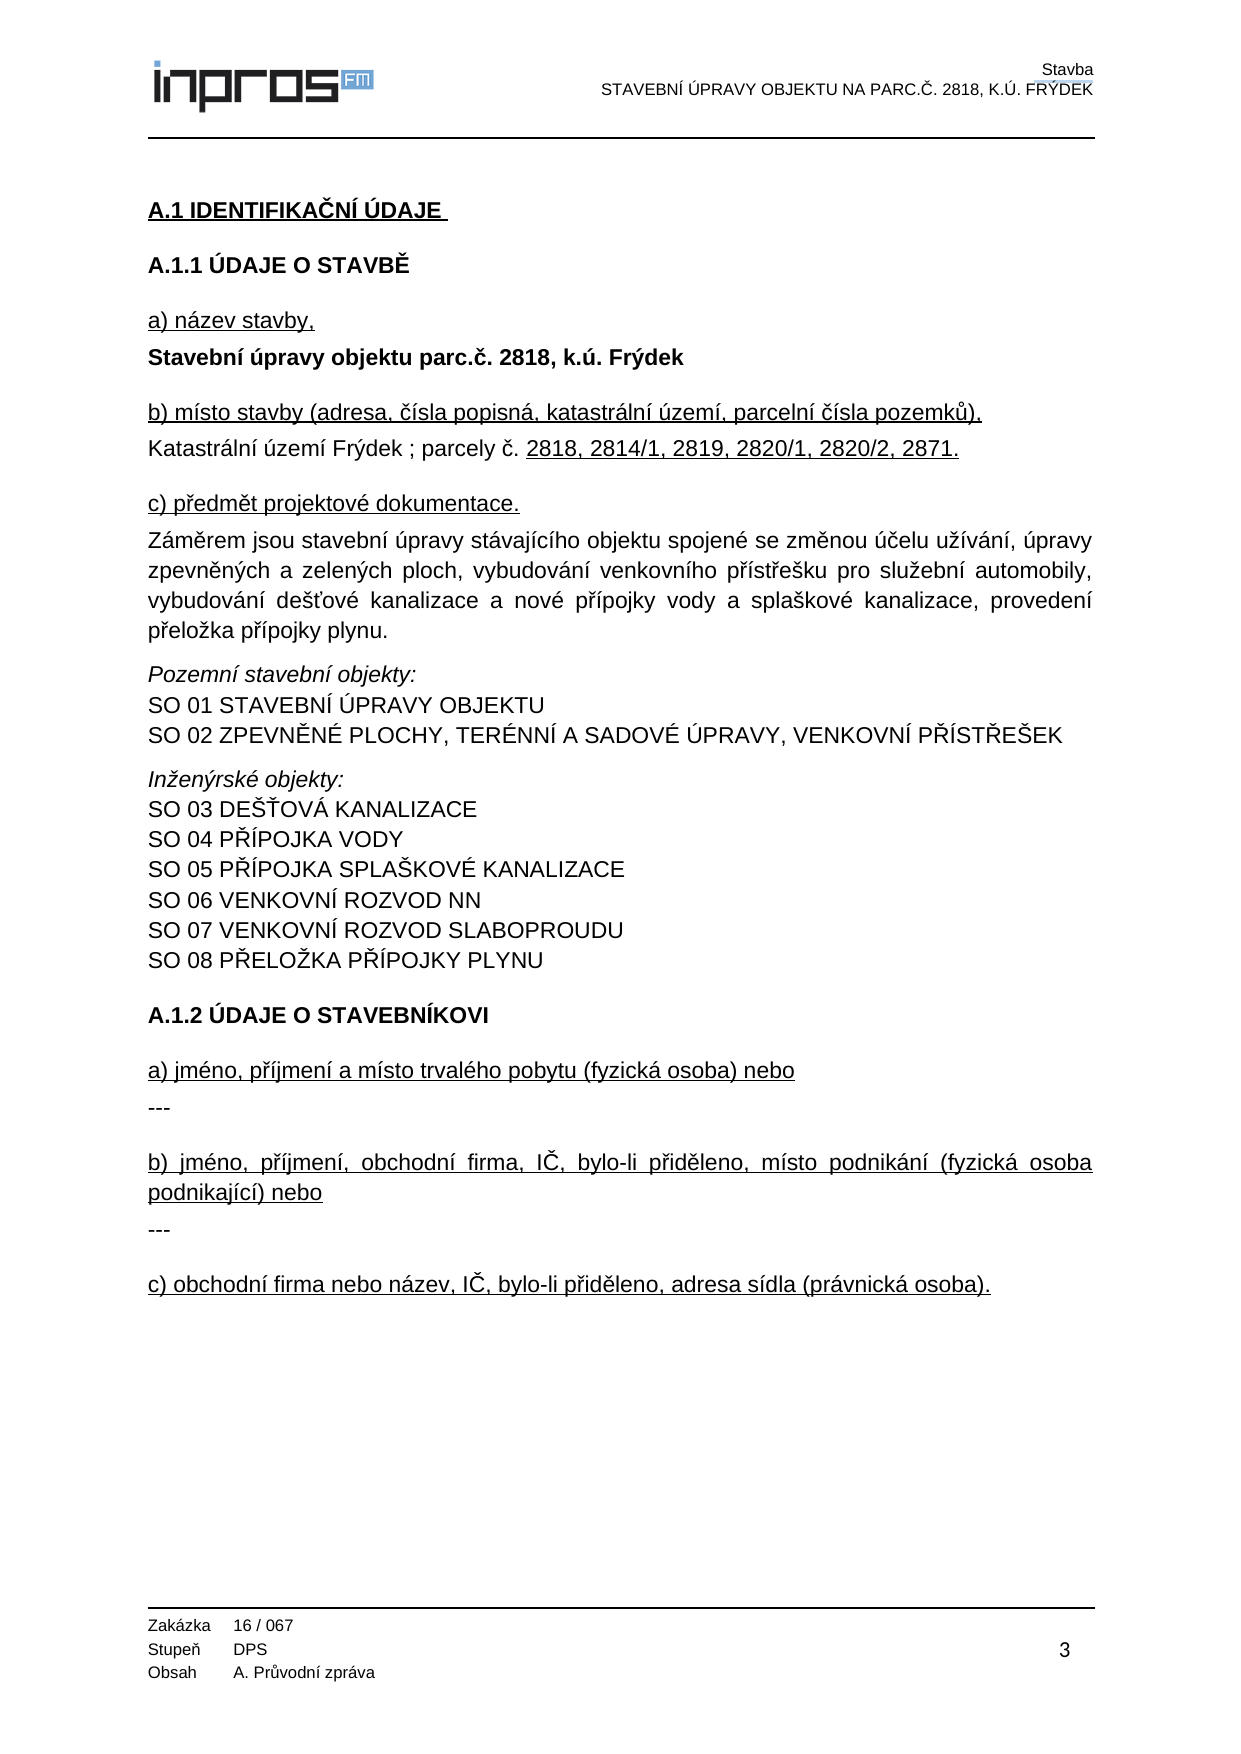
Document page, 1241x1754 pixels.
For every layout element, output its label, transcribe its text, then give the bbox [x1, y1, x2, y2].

text Pozemní stavební objekty: [148, 661, 1093, 688]
subtitle a) jméno, příjmení a místo trvalého pobytu (fyzická osoba) nebo [148, 1057, 1093, 1084]
text Inženýrské objekty: [148, 766, 1093, 792]
text SO 02 ZPEVNĚNÉ PLOCHY, TERÉNNÍ A SADOVÉ ÚPRAVY, VENKOVNÍ PŘÍSTŘEŠEK [148, 722, 1093, 748]
subtitle a) název stavby, [148, 307, 1093, 333]
text Katastrální území Frýdek ; parcely č. 2818, 2814/1, 2819, 2820/1, 2820/2, 2871. [148, 435, 1093, 461]
text --- [148, 1216, 1093, 1242]
subtitle b) jméno, příjmení, obchodní firma, IČ, bylo-li přiděleno, místo podnikání (fyzická osoba podnikající) nebo [148, 1173, 1093, 1206]
text Záměrem jsou stavební úpravy stávajícího objektu spojené se změnou účelu užívání, úpravy zpevněných a zelených ploch, vybudování venkovního přístřešku pro služební automobily, vybudování dešťové kanalizace a nové přípojky vody a splaškové kanalizace, provedení přeložka přípojky plynu. [148, 527, 1093, 644]
text SO 07 VENKOVNÍ ROZVOD SLABOPROUDU [148, 917, 1093, 943]
text SO 04 PŘÍPOJKA VODY [148, 826, 1093, 852]
subtitle b) místo stavby (adresa, čísla popisná, katastrální území, parcelní čísla pozemků), [148, 399, 1093, 425]
text SO 01 STAVEBNÍ ÚPRAVY OBJEKTU [148, 692, 1093, 718]
picture [143, 58, 383, 114]
subtitle A.1 Identifikační údaje [148, 197, 1093, 223]
text SO 05 PŘÍPOJKA SPLAŠKOVÉ KANALIZACE [148, 856, 1093, 883]
text --- [148, 1094, 1093, 1120]
subtitle c) předmět projektové dokumentace. [148, 490, 1093, 517]
subtitle b) jméno, příjmení, obchodní firma, IČ, bylo-li přiděleno, místo podnikání (fyzická osoba podnikající) nebo [148, 1149, 1093, 1172]
subtitle A.1.1 Údaje o stavbě [148, 252, 1093, 278]
text SO 06 VENKOVNÍ ROZVOD NN [148, 887, 1093, 913]
subtitle c) obchodní firma nebo název, IČ, bylo-li přiděleno, adresa sídla (právnická osoba). [148, 1271, 1093, 1297]
text SO 08 PŘELOŽKA PŘÍPOJKY PLYNU [148, 947, 1093, 973]
subtitle A.1.2 Údaje o stavebníkovi [148, 1002, 1093, 1028]
text Stavební úpravy objektu parc.č. 2818, k.ú. Frýdek [148, 343, 1093, 370]
text SO 03 DEŠŤOVÁ KANALIZACE [148, 796, 1093, 822]
